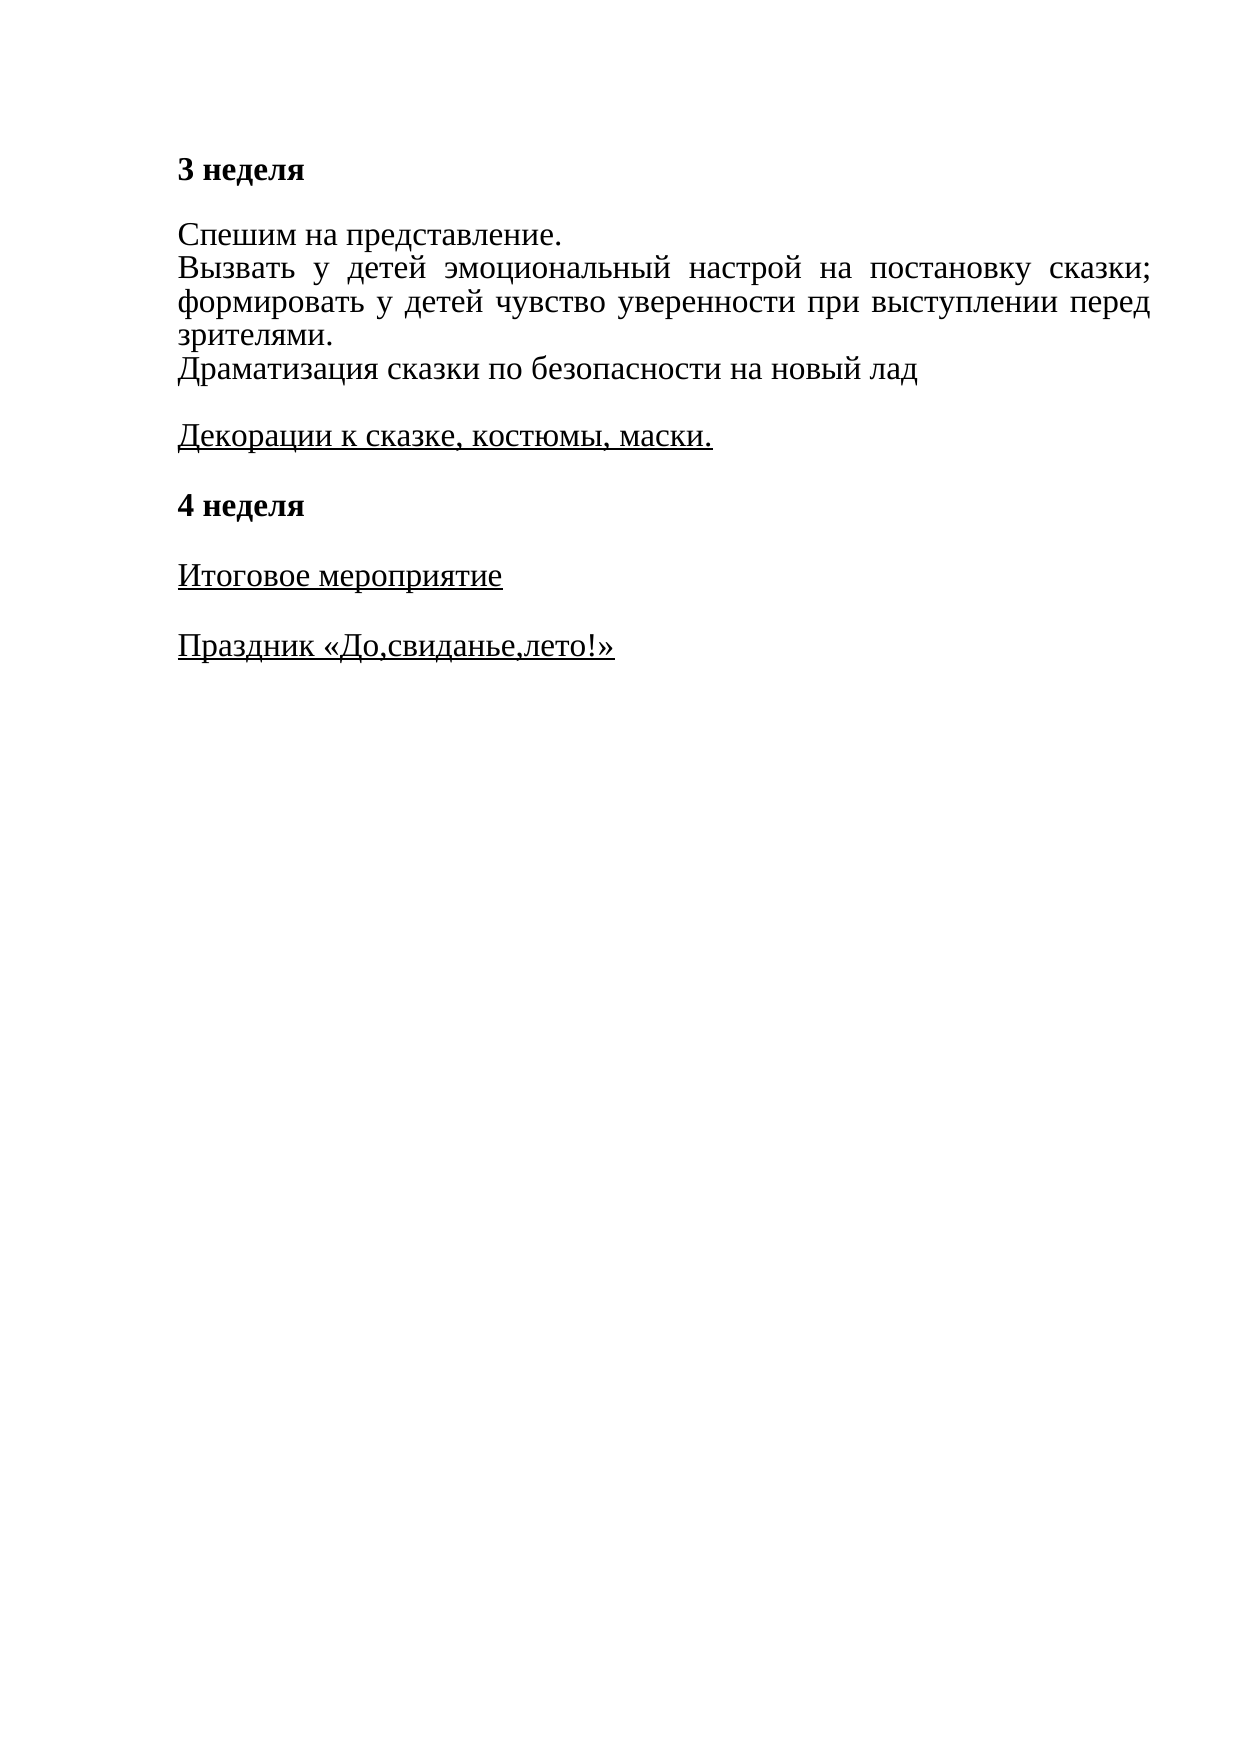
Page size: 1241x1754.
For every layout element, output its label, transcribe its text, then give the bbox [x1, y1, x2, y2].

text Спешим на представление. [177, 218, 1152, 252]
text Праздник «До,свиданье,лето!» [177, 629, 1152, 663]
text Итоговое мероприятие [177, 559, 1152, 593]
text Драматизация сказки по безопасности на новый лад [177, 352, 1152, 386]
text 4 неделя [177, 489, 1152, 523]
text 3 неделя [177, 153, 1152, 187]
text Вызвать у детей эмоциональный настрой на постановку сказки; формировать у детей чувство уверенности при выступлении перед зрителями. [177, 252, 1152, 352]
text Декорации к сказке, костюмы, маски. [177, 419, 1152, 453]
